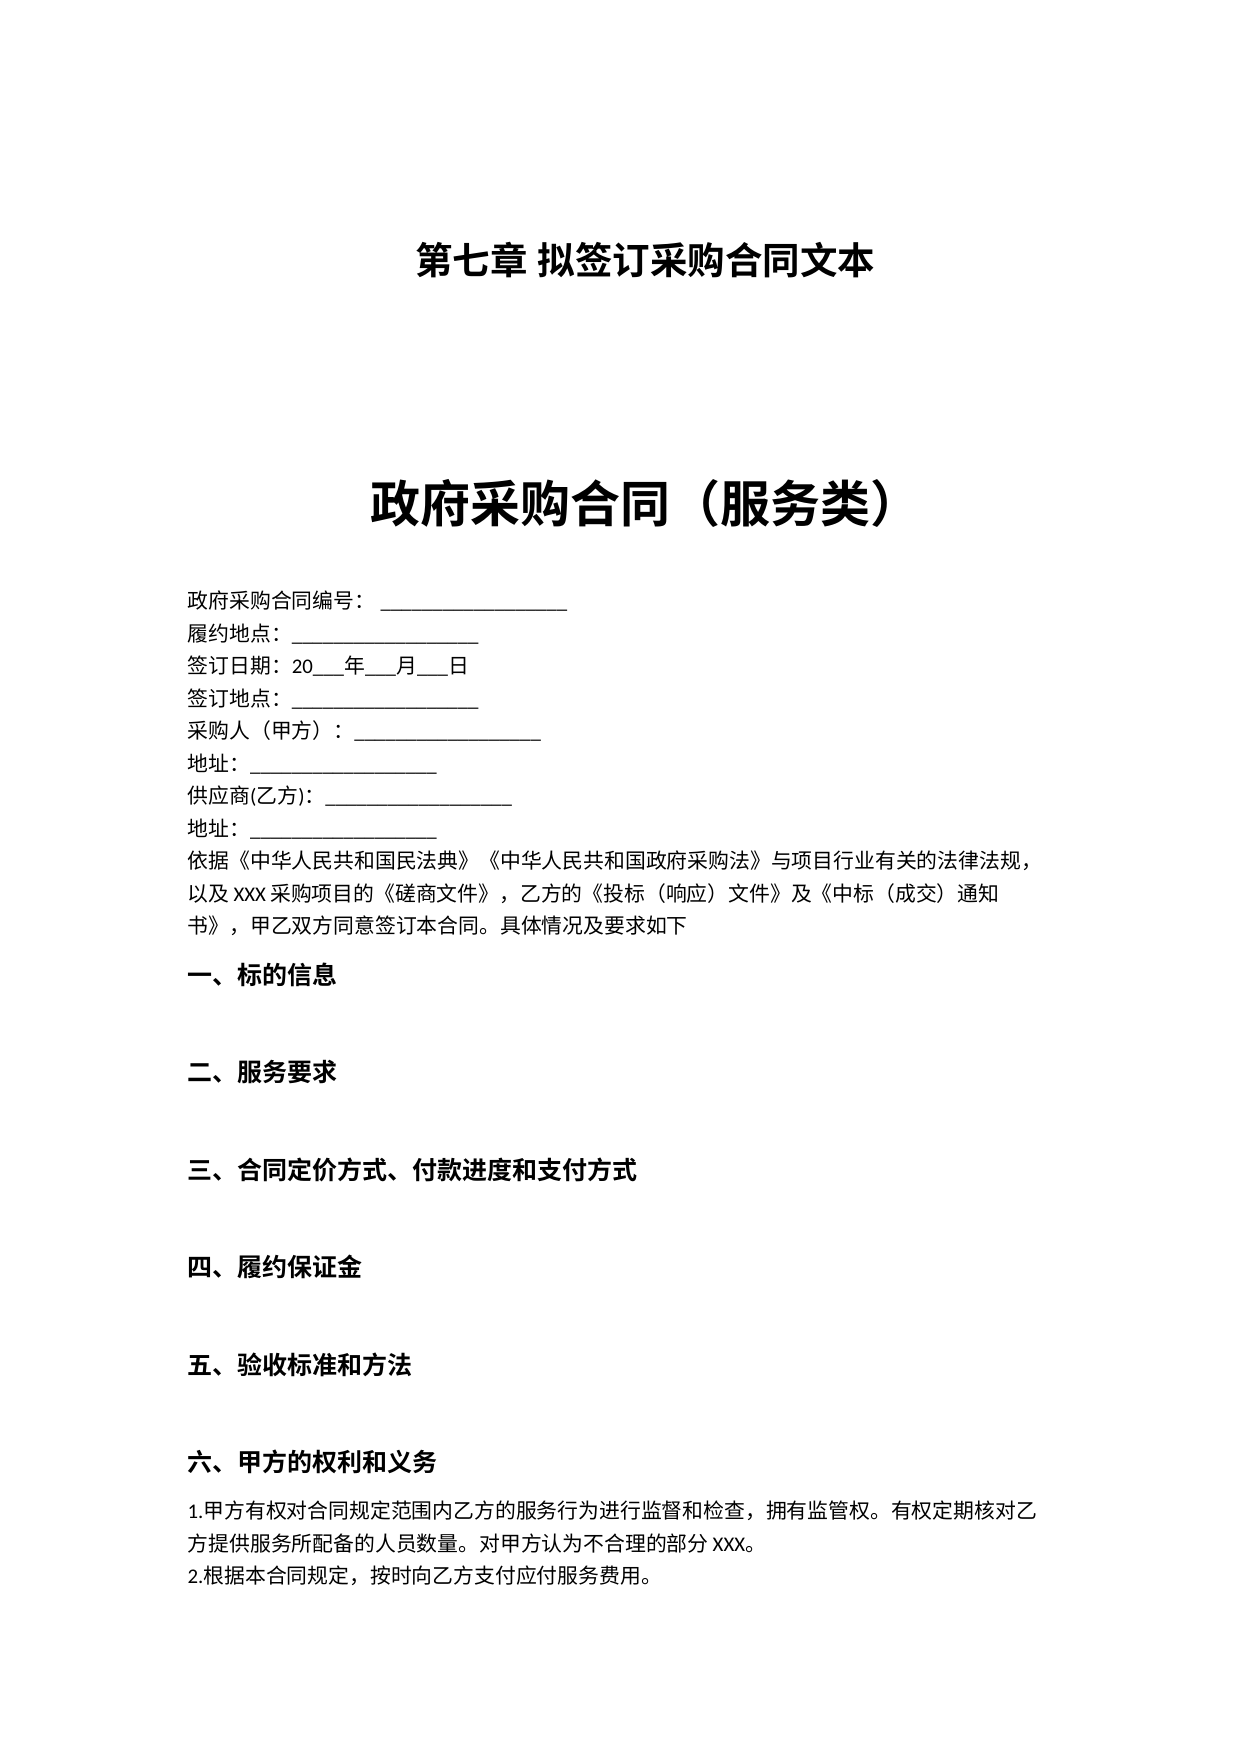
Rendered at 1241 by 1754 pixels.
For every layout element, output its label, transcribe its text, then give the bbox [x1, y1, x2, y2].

text 六、甲方的权利和义务 [187, 1429, 1053, 1494]
text 二、服务要求 [187, 1039, 1053, 1137]
text 签订地点：__________________ [187, 682, 1053, 714]
text 1.甲方有权对合同规定范围内乙方的服务行为进行监督和检查，拥有监管权。有权定期核对乙方提供服务所配备的人员数量。对甲方认为不合理的部分XXX。 [187, 1494, 1053, 1559]
text 一、标的信息 [187, 942, 1053, 1039]
text 2.根据本合同规定，按时向乙方支付应付服务费用。 [187, 1559, 1053, 1592]
text 政府采购合同（服务类） [187, 454, 1053, 584]
text 供应商(乙方)：__________________ [187, 779, 1053, 812]
text 签订日期：20___年___月___日 [187, 649, 1053, 682]
text 履约地点：__________________ [187, 617, 1053, 649]
text 政府采购合同编号： __________________ [187, 584, 1053, 617]
text 依据《中华人民共和国民法典》《中华人民共和国政府采购法》与项目行业有关的法律法规，以及XXX采购项目的《磋商文件》，乙方的《投标（响应）文件》及《中标（成交）通知书》，甲乙双方同意签订本合同。具体情况及要求如下 [187, 844, 1053, 942]
text 五、验收标准和方法 [187, 1332, 1053, 1429]
text 第七章 拟签订采购合同文本 [187, 227, 1053, 292]
text 采购人（甲方）：__________________ [187, 714, 1053, 747]
text 四、履约保证金 [187, 1234, 1053, 1332]
text 地址：__________________ [187, 747, 1053, 779]
text 三、合同定价方式、付款进度和支付方式 [187, 1137, 1053, 1234]
text 地址：__________________ [187, 812, 1053, 844]
